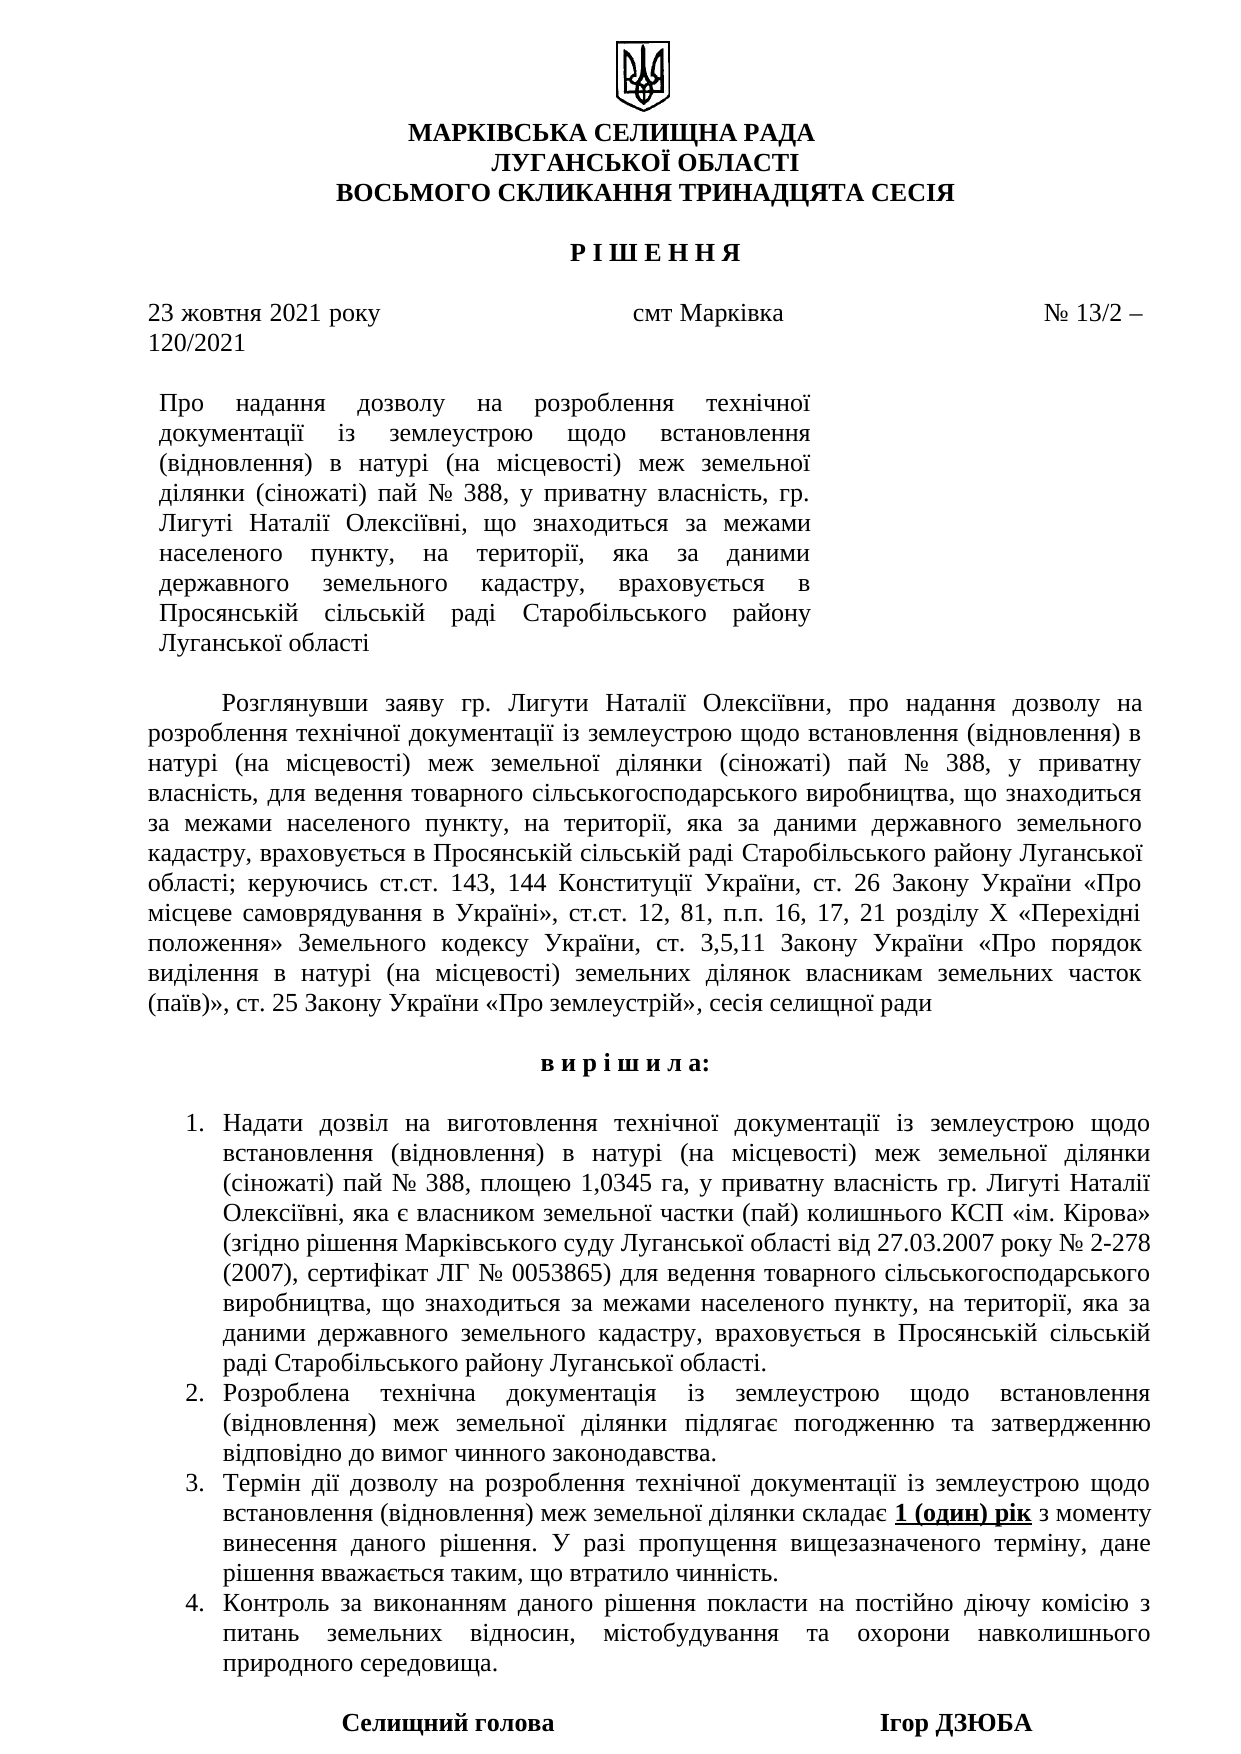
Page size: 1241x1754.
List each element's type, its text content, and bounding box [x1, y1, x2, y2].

text 23 жовтня 2021 року смт Марківка № 13/2 – 120/2021 [148, 297, 1143, 357]
list Розроблена технічна документація із землеустрою щодо встановлення (відновлення) меж земельної ділянки підлягає погодженню та затвердженню відповідно до вимог чинного законодавства. [185, 1377, 1152, 1467]
list Контроль за виконанням даного рішення покласти на постійно діючу комісію з питань земельних відносин, містобудування та охорони навколишнього природного середовища. [185, 1587, 1152, 1677]
subtitle МАРКІВСЬКА СЕЛИЩНА РАДА [148, 117, 1143, 147]
text Розглянувши заяву гр. Лигути Наталії Олексіївни, про надання дозволу на розроблення технічної документації із землеустрою щодо встановлення (відновлення) в натурі (на місцевості) меж земельної ділянки (сіножаті) пай № 388, у приватну власність, для ведення товарного сільськогосподарського виробництва, що знаходиться за межами населеного пункту, на території, яка за даними державного земельного кадастру, враховується в Просянській сільській раді Старобільського району Луганської області; керуючись ст.ст. 143, 144 Конституції України, ст. 26 Закону України «Про місцеве самоврядування в Україні», ст.ст. 12, 81, п.п. 16, 17, 21 розділу Х «Перехідні положення» Земельного кодексу України, ст. 3,5,11 Закону України «Про порядок виділення в натурі (на місцевості) земельних ділянок власникам земельних часток (паїв)», ст. 25 Закону України «Про землеустрій», сесія селищної ради [148, 687, 1143, 1017]
subtitle ЛУГАНСЬКОЇ ОБЛАСТІ [148, 147, 1143, 177]
table_header Про надання дозволу на розроблення технічної документації із землеустрою щодо встановлення (відновлення) в натурі (на місцевості) меж земельної ділянки (сіножаті) пай № 388, у приватну власність, гр. Лигуті Наталії Олексіївні, що знаходиться за межами населеного пункту, на території, яка за даними державного земельного кадастру, враховується в Просянській сільській раді Старобільського району Луганської області [148, 387, 831, 687]
text ВОСЬМОГО СКЛИКАННЯ ТРИНАДЦЯТА СЕСІЯ [148, 177, 1143, 207]
list Термін дії дозволу на розроблення технічної документації із землеустрою щодо встановлення (відновлення) меж земельної ділянки складає 1 (один) рік з моменту винесення даного рішення. У разі пропущення вищезазначеного терміну, дане рішення вважається таким, що втратило чинність. [185, 1467, 1152, 1587]
list Надати дозвіл на виготовлення технічної документації із землеустрою щодо встановлення (відновлення) в натурі (на місцевості) меж земельної ділянки (сіножаті) пай № 388, площею 1,0345 га, у приватну власність гр. Лигуті Наталії Олексіївні, яка є власником земельної частки (пай) колишнього КСП «ім. Кірова» (згідно рішення Марківського суду Луганської області від 27.03.2007 року № 2-278 (2007), сертифікат ЛГ № 0053865) для ведення товарного сільськогосподарського виробництва, що знаходиться за межами населеного пункту, на території, яка за даними державного земельного кадастру, враховується в Просянській сільській раді Старобільського району Луганської області. [185, 1107, 1152, 1377]
text Р І Ш Е Н Н Я [148, 237, 1143, 267]
list Селищний голова Ігор ДЗЮБА [223, 1707, 1152, 1737]
picture [616, 41, 670, 112]
text в и р і ш и л а: [148, 1047, 1143, 1077]
